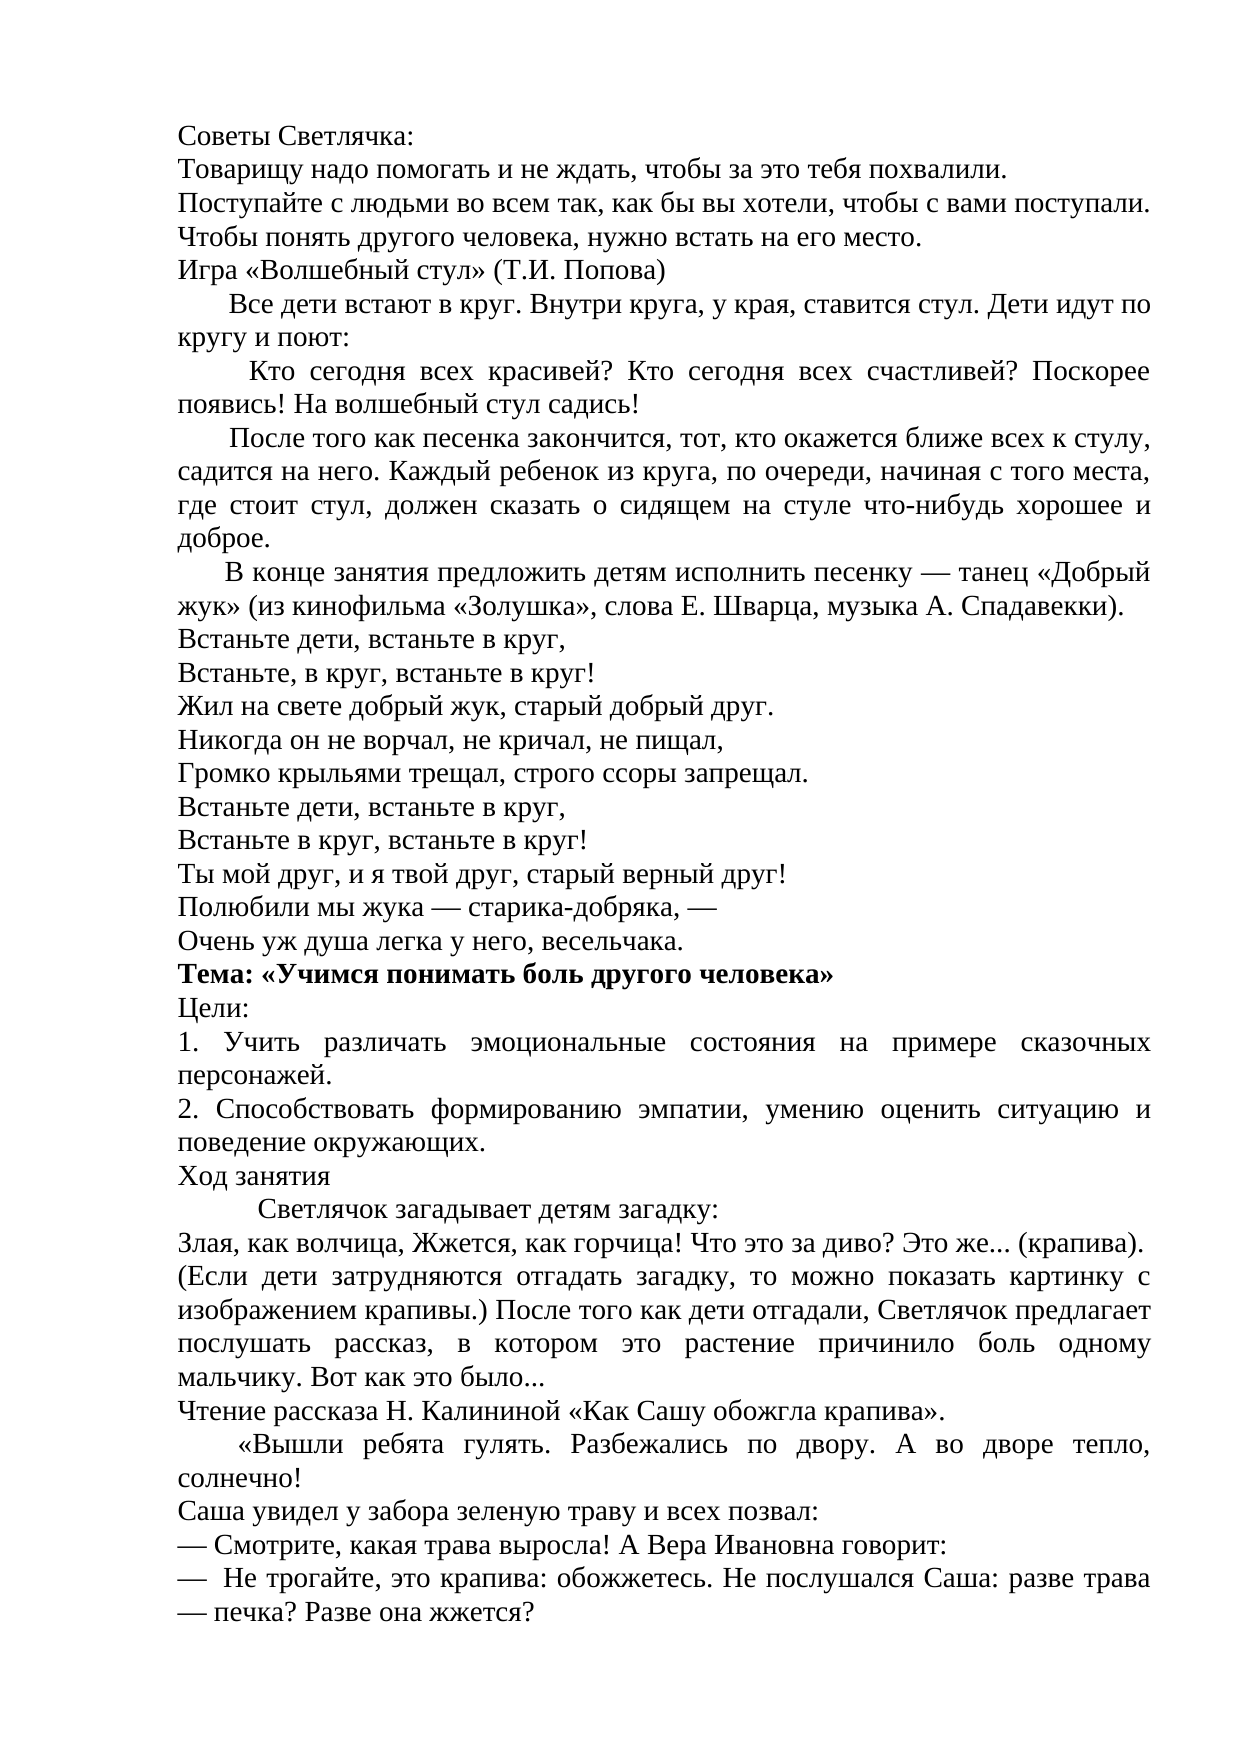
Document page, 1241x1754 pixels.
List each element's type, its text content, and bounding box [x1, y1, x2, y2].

text — Смотрите, какая трава выросла! А Вера Ивановна говорит: [177, 1527, 1152, 1560]
text Встаньте дети, встаньте в круг, [177, 621, 1152, 655]
text Саша увидел у забора зеленую траву и всех позвал: [177, 1493, 1152, 1527]
text Светлячок загадывает детям загадку: [177, 1191, 1152, 1225]
text Никогда он не ворчал, не кричал, не пищал, [177, 722, 1152, 755]
text Полюбили мы жука — старика-добряка, — [177, 889, 1152, 923]
text Встаньте, в круг, встаньте в круг! [177, 655, 1152, 688]
text Игра «Волшебный стул» (Т.И. Попова) [177, 252, 1152, 286]
text В конце занятия предложить детям исполнить песенку — танец «Добрый жук» (из кинофильма «Золушка», слова Е. Шварца, музыка А. Спадавекки). [177, 554, 1152, 621]
text Чтение рассказа Н. Калининой «Как Сашу обожгла крапива». [177, 1393, 1152, 1426]
text Товарищу надо помогать и не ждать, чтобы за это тебя похвалили. [177, 152, 1152, 185]
text Очень уж душа легка у него, весельчака. [177, 923, 1152, 957]
text «Вышли ребята гулять. Разбежались по двору. А во дворе тепло, солнечно! [177, 1426, 1152, 1493]
text (Если дети затрудняются отгадать загадку, то можно показать картинку с изображением крапивы.) После того как дети отгадали, Светлячок предлагает послушать рассказ, в котором это растение причинило боль одному мальчику. Вот как это было... [177, 1258, 1152, 1393]
text Кто сегодня всех красивей? Кто сегодня всех счастливей? Поскорее появись! На волшебный стул садись! [177, 353, 1152, 420]
text Тема: «Учимся понимать боль другого человека» [177, 957, 1152, 990]
text Жил на свете добрый жук, старый добрый друг. [177, 688, 1152, 722]
text Громко крыльями трещал, строго ссоры запрещал. [177, 755, 1152, 789]
text После того как песенка закончится, тот, кто окажется ближе всех к стулу, садится на него. Каждый ребенок из круга, по очереди, начиная с того места, где стоит стул, должен сказать о сидящем на стуле что-нибудь хорошее и доброе. [177, 420, 1152, 554]
text Чтобы понять другого человека, нужно встать на его место. [177, 219, 1152, 252]
text Встаньте в круг, встаньте в круг! [177, 822, 1152, 856]
text 2. Способствовать формированию эмпатии, умению оценить ситуацию и поведение окружающих. [177, 1091, 1152, 1158]
text Ход занятия [177, 1158, 1152, 1191]
text Все дети встают в круг. Внутри круга, у края, ставится стул. Дети идут по кругу и поют: [177, 286, 1152, 353]
text 1. Учить различать эмоциональные состояния на примере сказочных персонажей. [177, 1024, 1152, 1091]
text Злая, как волчица, Жжется, как горчица! Что это за диво? Это же... (крапива). [177, 1225, 1152, 1258]
text Цели: [177, 990, 1152, 1024]
text Поступайте с людьми во всем так, как бы вы хотели, чтобы с вами поступали. [177, 185, 1152, 219]
text Ты мой друг, и я твой друг, старый верный друг! [177, 856, 1152, 889]
text Встаньте дети, встаньте в круг, [177, 789, 1152, 822]
text — Не трогайте, это крапива: обожжетесь. Не послушался Саша: разве трава — печка? Разве она жжется? [177, 1560, 1152, 1627]
text Советы Светлячка: [177, 118, 1152, 152]
